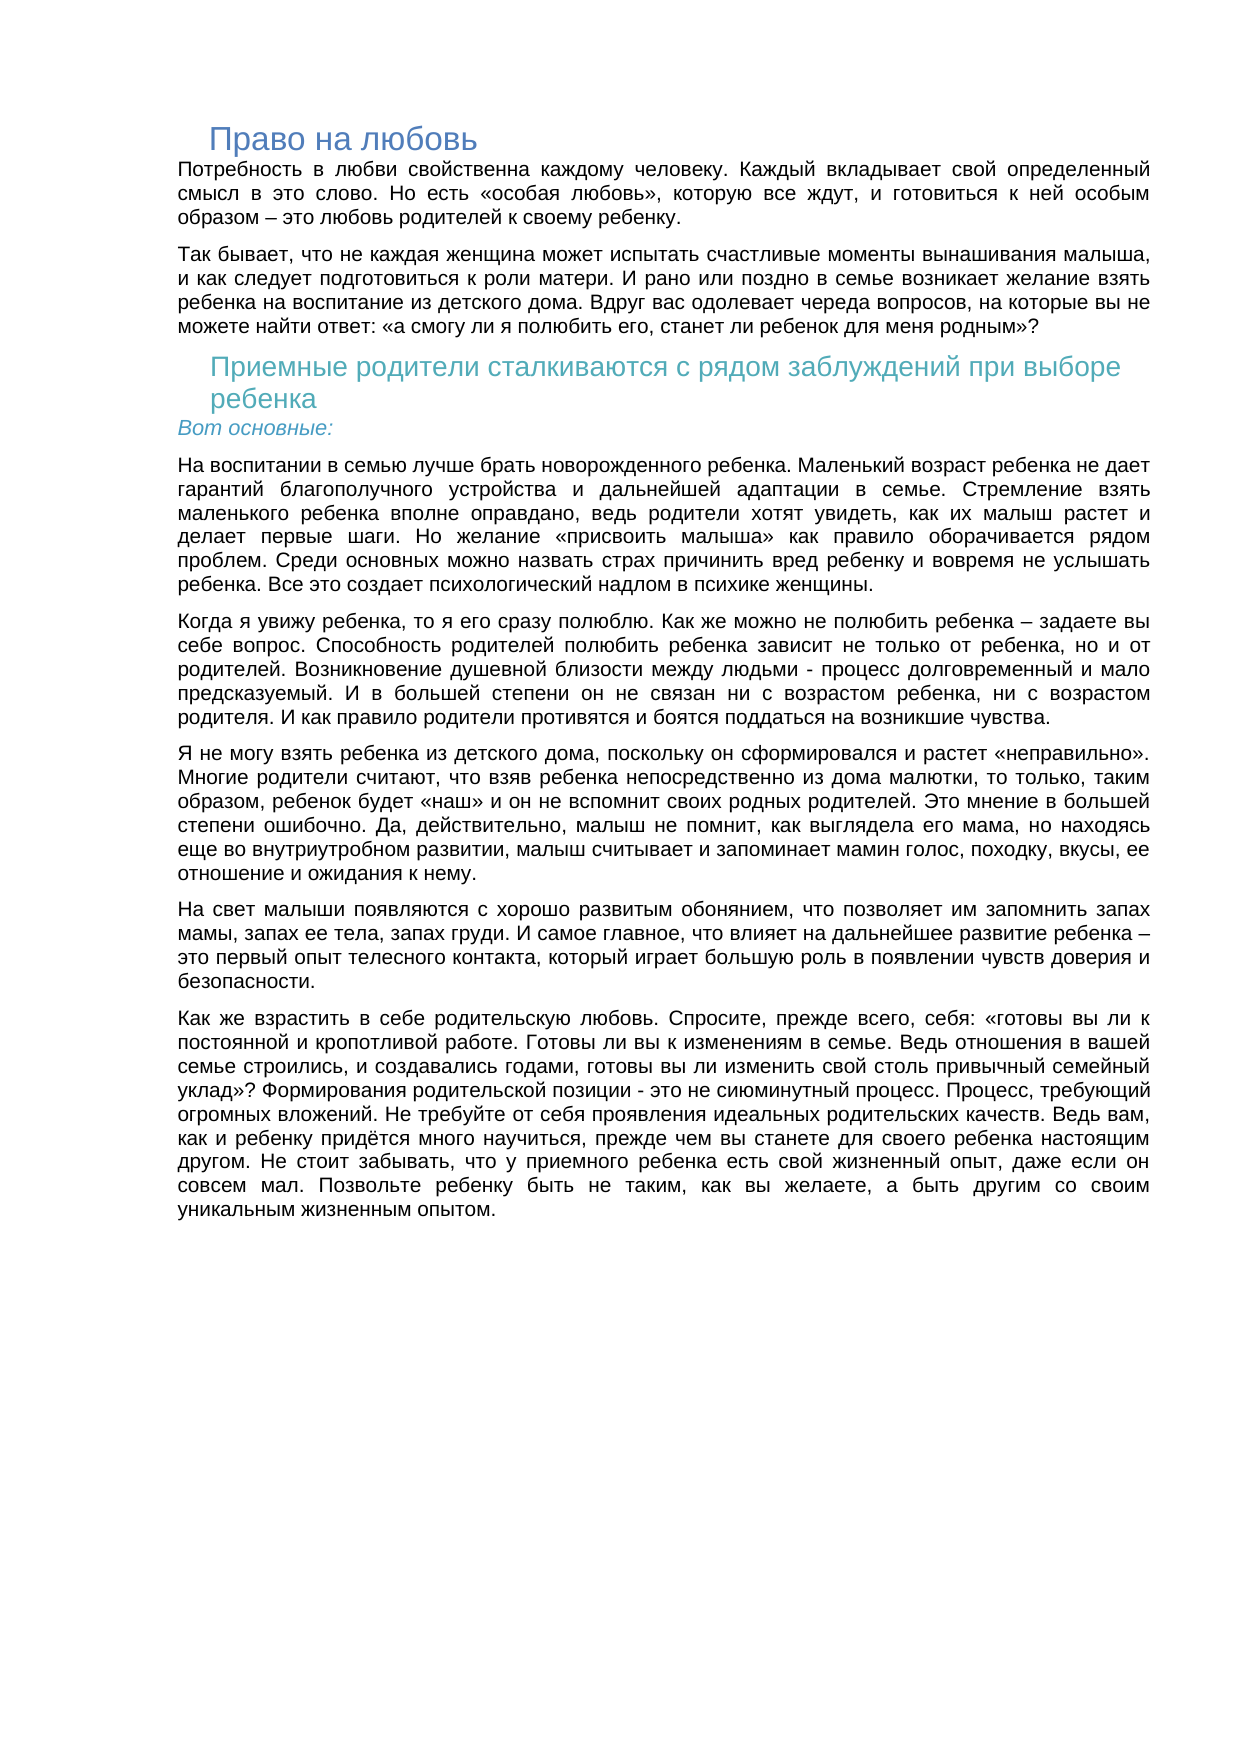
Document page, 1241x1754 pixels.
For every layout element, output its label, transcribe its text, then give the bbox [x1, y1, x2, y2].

text Я не могу взять ребенка из детского дома, поскольку он сформировался и растет «неправильно». Многие родители считают, что взяв ребенка непосредственно из дома малютки, то только, таким образом, ребенок будет «наш» и он не вспомнит своих родных родителей. Это мнение в большей степени ошибочно. Да, действительно, малыш не помнит, как выглядела его мама, но находясь еще во внутриутробном развитии, малыш считывает и запоминает мамин голос, походку, вкусы, ее отношение и ожидания к нему. [177, 741, 1152, 885]
text Потребность в любви свойственна каждому человеку. Каждый вкладывает свой определенный смысл в это слово. Но есть «особая любовь», которую все ждут, и готовиться к ней особым образом – это любовь родителей к своему ребенку. [177, 157, 1152, 229]
text На воспитании в семью лучше брать новорожденного ребенка. Маленький возраст ребенка не дает гарантий благополучного устройства и дальнейшей адаптации в семье. Стремление взять маленького ребенка вполне оправдано, ведь родители хотят увидеть, как их малыш растет и делает первые шаги. Но желание «присвоить малыша» как правило оборачивается рядом проблем. Среди основных можно назвать страх причинить вред ребенку и вовремя не услышать ребенка. Все это создает психологический надлом в психике женщины. [177, 452, 1152, 596]
text Право на любовь [208, 118, 1152, 157]
text Приемные родители сталкиваются с рядом заблуждений при выборе ребенка [210, 350, 1152, 415]
text На свет малыши появляются с хорошо развитым обонянием, что позволяет им запомнить запах мамы, запах ее тела, запах груди. И самое главное, что влияет на дальнейшее развитие ребенка – это первый опыт телесного контакта, который играет большую роль в появлении чувств доверия и безопасности. [177, 897, 1152, 993]
text Как же взрастить в себе родительскую любовь. Спросите, прежде всего, себя: «готовы вы ли к постоянной и кропотливой работе. Готовы ли вы к изменениям в семье. Ведь отношения в вашей семье строились, и создавались годами, готовы вы ли изменить свой столь привычный семейный уклад»? Формирования родительской позиции - это не сиюминутный процесс. Процесс, требующий огромных вложений. Не требуйте от себя проявления идеальных родительских качеств. Ведь вам, как и ребенку придётся много научиться, прежде чем вы станете для своего ребенка настоящим другом. Не стоит забывать, что у приемного ребенка есть свой жизненный опыт, даже если он совсем мал. Позвольте ребенку быть не таким, как вы желаете, а быть другим со своим уникальным жизненным опытом. [177, 1006, 1152, 1221]
text Когда я увижу ребенка, то я его сразу полюблю. Как же можно не полюбить ребенка – задаете вы себе вопрос. Способность родителей полюбить ребенка зависит не только от ребенка, но и от родителей. Возникновение душевной близости между людьми - процесс долговременный и мало предсказуемый. И в большей степени он не связан ни с возрастом ребенка, ни с возрастом родителя. И как правило родители противятся и боятся поддаться на возникшие чувства. [177, 609, 1152, 728]
text Так бывает, что не каждая женщина может испытать счастливые моменты вынашивания малыша, и как следует подготовиться к роли матери. И рано или поздно в семье возникает желание взять ребенка на воспитание из детского дома. Вдруг вас одолевает череда вопросов, на которые вы не можете найти ответ: «а смогу ли я полюбить его, станет ли ребенок для меня родным»? [177, 242, 1152, 337]
text Вот основные: [177, 415, 1152, 440]
